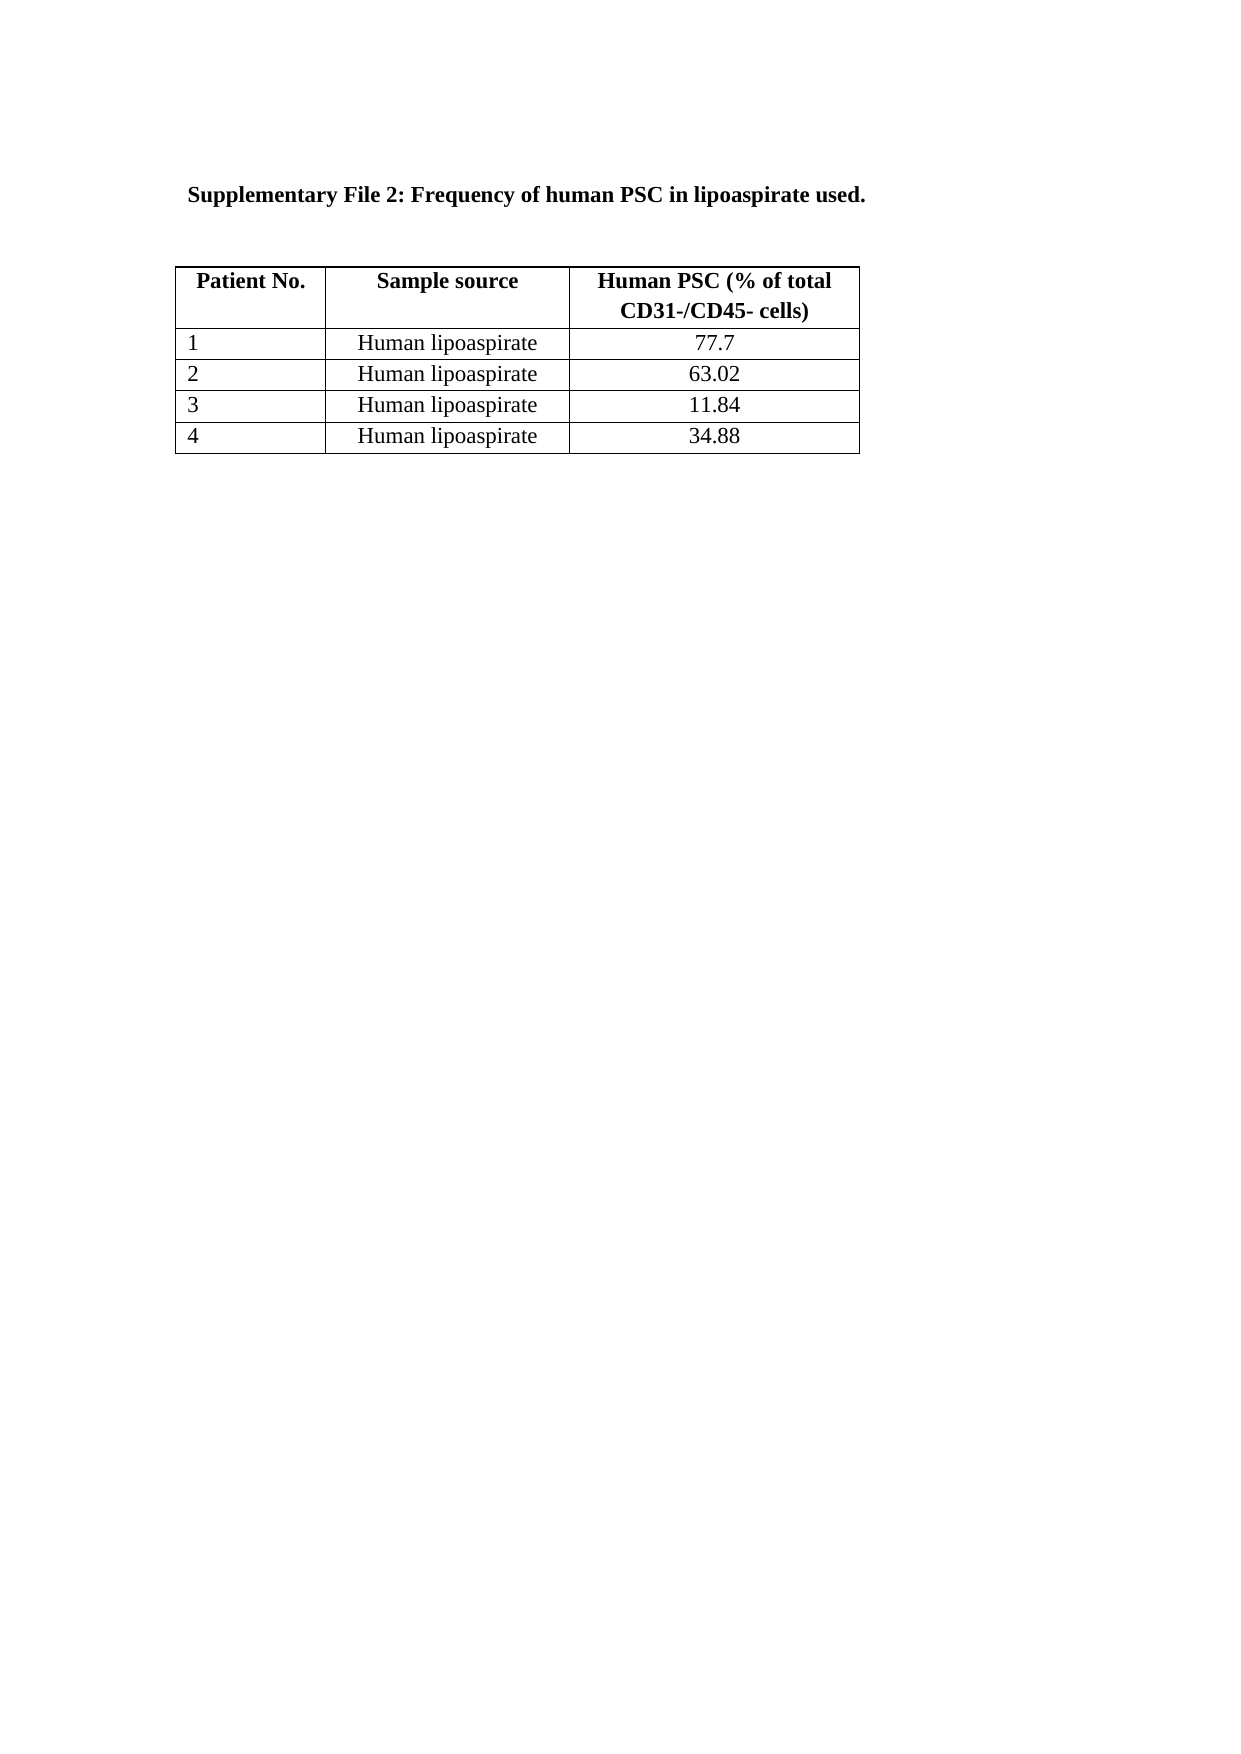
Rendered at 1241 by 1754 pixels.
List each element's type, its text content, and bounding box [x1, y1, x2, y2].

table_cell Human lipoaspirate [326, 391, 569, 422]
table_cell 34.88 [570, 423, 859, 453]
table_header Sample source [326, 268, 569, 328]
table_cell Human lipoaspirate [326, 423, 569, 453]
table_cell 4 [176, 423, 325, 453]
table_cell 3 [176, 391, 325, 422]
text Supplementary File 2: Frequency of human PSC in lipoaspirate used. [187, 172, 1053, 216]
table_header Patient No. [176, 268, 325, 328]
table_header Human PSC (% of total CD31-/CD45- cells) [570, 268, 859, 328]
table_cell 1 [176, 329, 325, 359]
table_cell 11.84 [570, 391, 859, 422]
table_cell 2 [176, 360, 325, 390]
table_cell 63.02 [570, 360, 859, 390]
table_cell 77.7 [570, 329, 859, 359]
table_cell Human lipoaspirate [326, 360, 569, 390]
table_cell Human lipoaspirate [326, 329, 569, 359]
